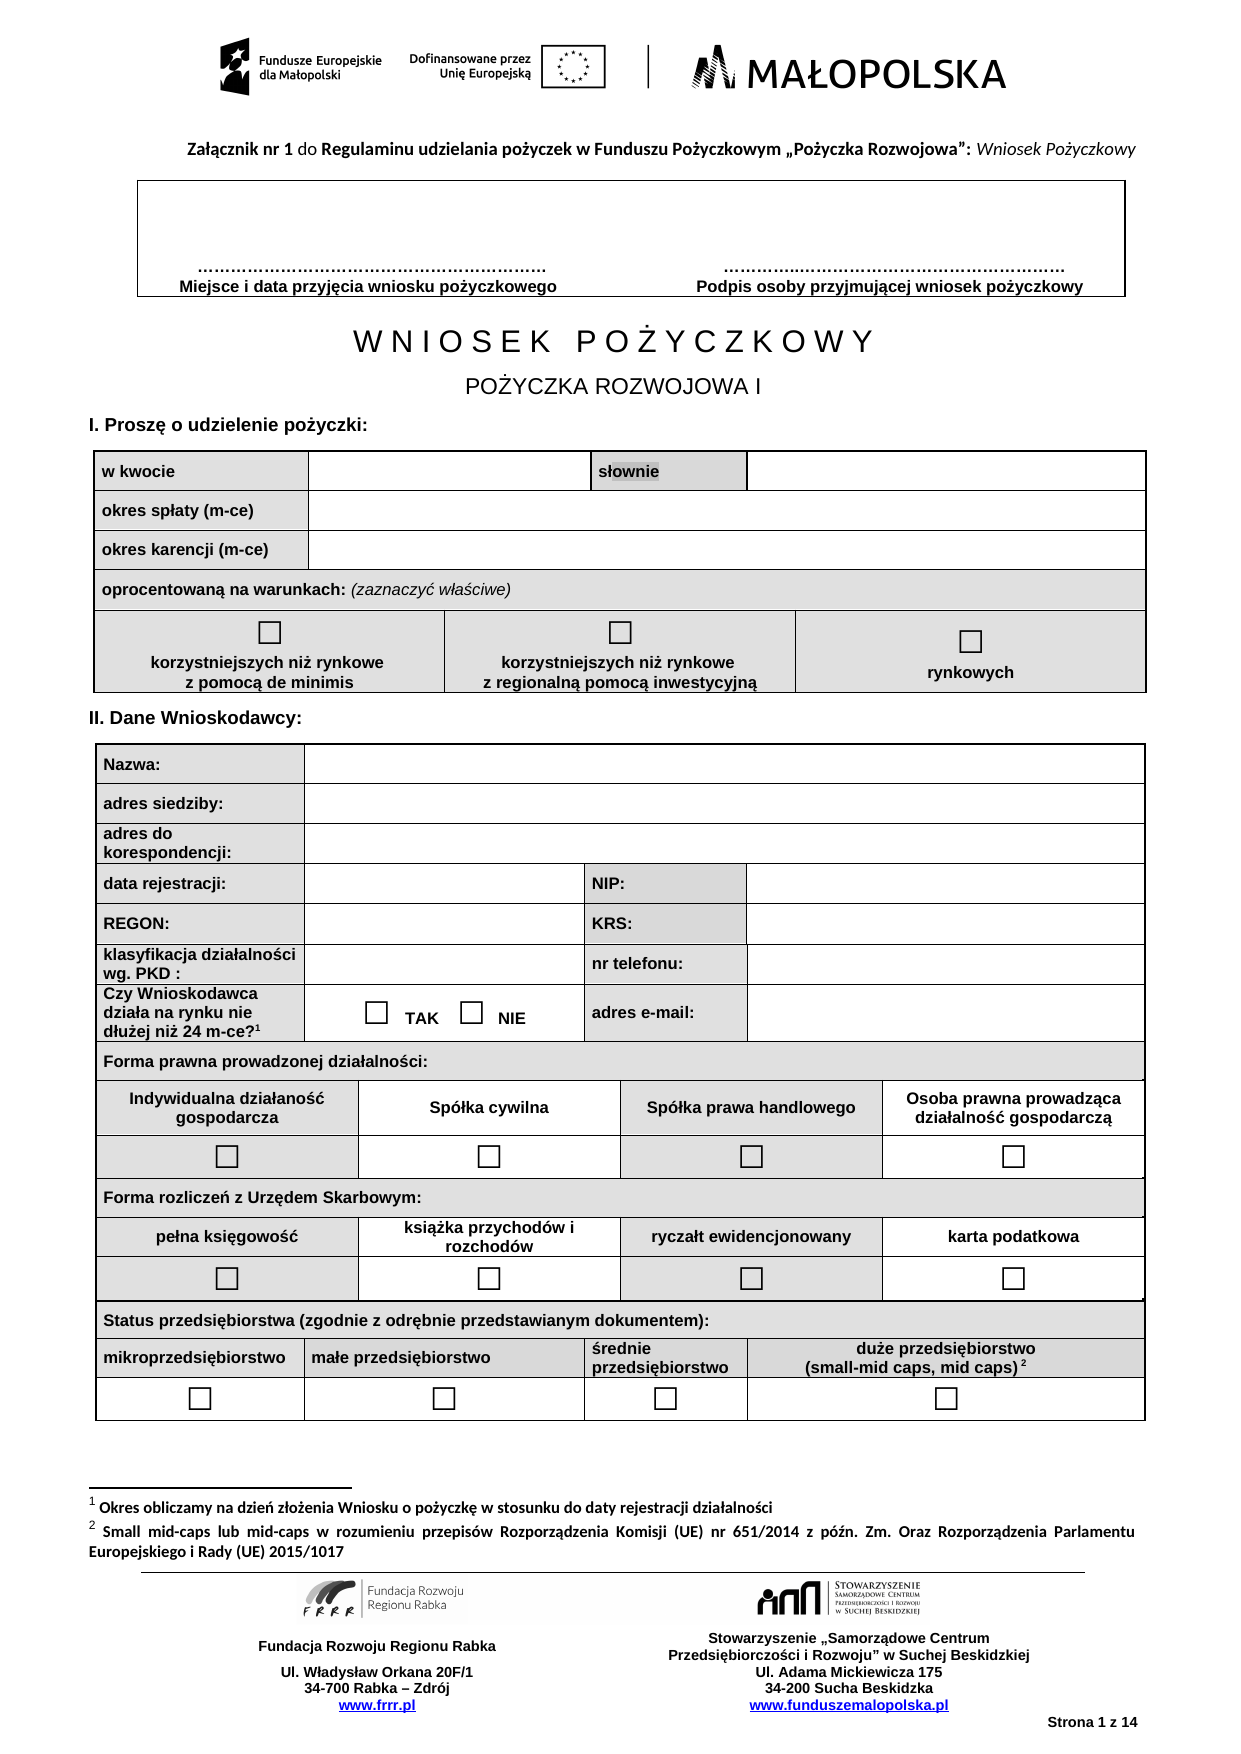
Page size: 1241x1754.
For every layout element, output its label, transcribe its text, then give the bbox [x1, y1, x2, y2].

table_header ……………………………………………………… …………..………………………………………… Miejsce i data przyjęcia wniosku pożyczkowego Podpis osoby przyjmującej wniosek pożyczkowy [138, 181, 1124, 296]
table_cell adres e-mail: [585, 985, 747, 1041]
table_cell [747, 904, 1144, 943]
table_cell [748, 1378, 1144, 1419]
table_cell mikroprzedsiębiorstwo [97, 1339, 304, 1377]
table_cell Status przedsiębiorstwa (zgodnie z odrębnie przedstawianym dokumentem): [97, 1302, 1144, 1338]
table_cell rynkowych [796, 611, 1145, 692]
picture [296, 1573, 930, 1625]
table_cell [748, 945, 1144, 983]
table_cell karta podatkowa [883, 1218, 1144, 1256]
table_cell klasyfikacja działalności wg. PKD : [97, 945, 304, 983]
picture [207, 23, 1019, 110]
table_cell oprocentowaną na warunkach: (zaznaczyć właściwe) [95, 570, 1145, 609]
table_cell [97, 1378, 304, 1419]
table_cell nr telefonu: [585, 945, 747, 983]
table_cell [621, 1257, 882, 1300]
table_cell okres spłaty (m-ce) [95, 491, 308, 529]
table_cell [305, 864, 584, 903]
table_cell [585, 1378, 747, 1419]
table_cell [97, 1257, 358, 1300]
table_cell książka przychodów i rozchodów [359, 1218, 620, 1256]
table_cell [305, 824, 1144, 863]
table_cell Indywidualna działaność gospodarcza [97, 1081, 358, 1134]
table_cell [883, 1257, 1144, 1300]
table_cell Forma prawna prowadzonej działalności: [97, 1042, 1144, 1080]
table_cell [309, 491, 1145, 529]
table_header [305, 745, 1144, 783]
table_cell [305, 904, 584, 943]
table_cell okres karencji (m-ce) [95, 531, 308, 569]
table_cell Forma rozliczeń z Urzędem Skarbowym: [97, 1179, 1144, 1217]
table_cell [305, 1378, 584, 1419]
table_cell [97, 1136, 358, 1178]
table_cell korzystniejszych niż rynkowe z regionalną pomocą inwestycyjną [445, 611, 795, 692]
table_cell KRS: [585, 904, 746, 943]
table_cell pełna księgowość [97, 1218, 358, 1256]
table_cell [748, 985, 1144, 1041]
subtitle II. Dane Wnioskodawcy: [89, 707, 1137, 728]
table_cell średnie przedsiębiorstwo [585, 1339, 747, 1377]
table_cell [359, 1257, 620, 1300]
table_cell małe przedsiębiorstwo [305, 1339, 584, 1377]
table_cell [883, 1136, 1144, 1178]
table_cell ryczałt ewidencjonowany [621, 1218, 882, 1256]
table_cell Czy Wnioskodawca działa na rynku nie dłużej niż 24 m-ce? [97, 985, 304, 1041]
table_cell adres siedziby: [97, 784, 304, 823]
text Załącznik nr 1 do Regulaminu udzielania pożyczek w Funduszu Pożyczkowym „Pożyczka Rozwojowa”: Wniosek Pożyczkowy [89, 137, 1137, 160]
subtitle WNIOSEK POŻYCZKOWY [89, 323, 1137, 359]
text POŻYCZKA ROZWOJOWA I [89, 373, 1137, 399]
table_cell REGON: [97, 904, 304, 943]
table_cell Spółka cywilna [359, 1081, 620, 1134]
table_header Nazwa: [97, 745, 304, 783]
table_cell [309, 531, 1145, 569]
table_header słownie [592, 452, 746, 490]
table_cell NIP: [585, 864, 746, 903]
table_cell TAK NIE [305, 985, 584, 1041]
table_cell [359, 1136, 620, 1178]
table_cell Osoba prawna prowadząca działalność gospodarczą [883, 1081, 1144, 1134]
table_cell [305, 784, 1144, 823]
table_cell korzystniejszych niż rynkowe z pomocą de minimis [95, 611, 444, 692]
table_cell [747, 864, 1144, 903]
table_cell duże przedsiębiorstwo (small-mid caps, mid caps) [748, 1339, 1144, 1377]
table_header w kwocie [95, 452, 308, 490]
table_cell data rejestracji: [97, 864, 304, 903]
table_cell [621, 1136, 882, 1178]
table_cell Spółka prawa handlowego [621, 1081, 882, 1134]
table_cell [305, 945, 584, 983]
table_header [309, 452, 590, 490]
table_header [748, 452, 1145, 490]
table_cell adres do korespondencji: [97, 824, 304, 863]
subtitle I. Proszę o udzielenie pożyczki: [89, 414, 1137, 436]
